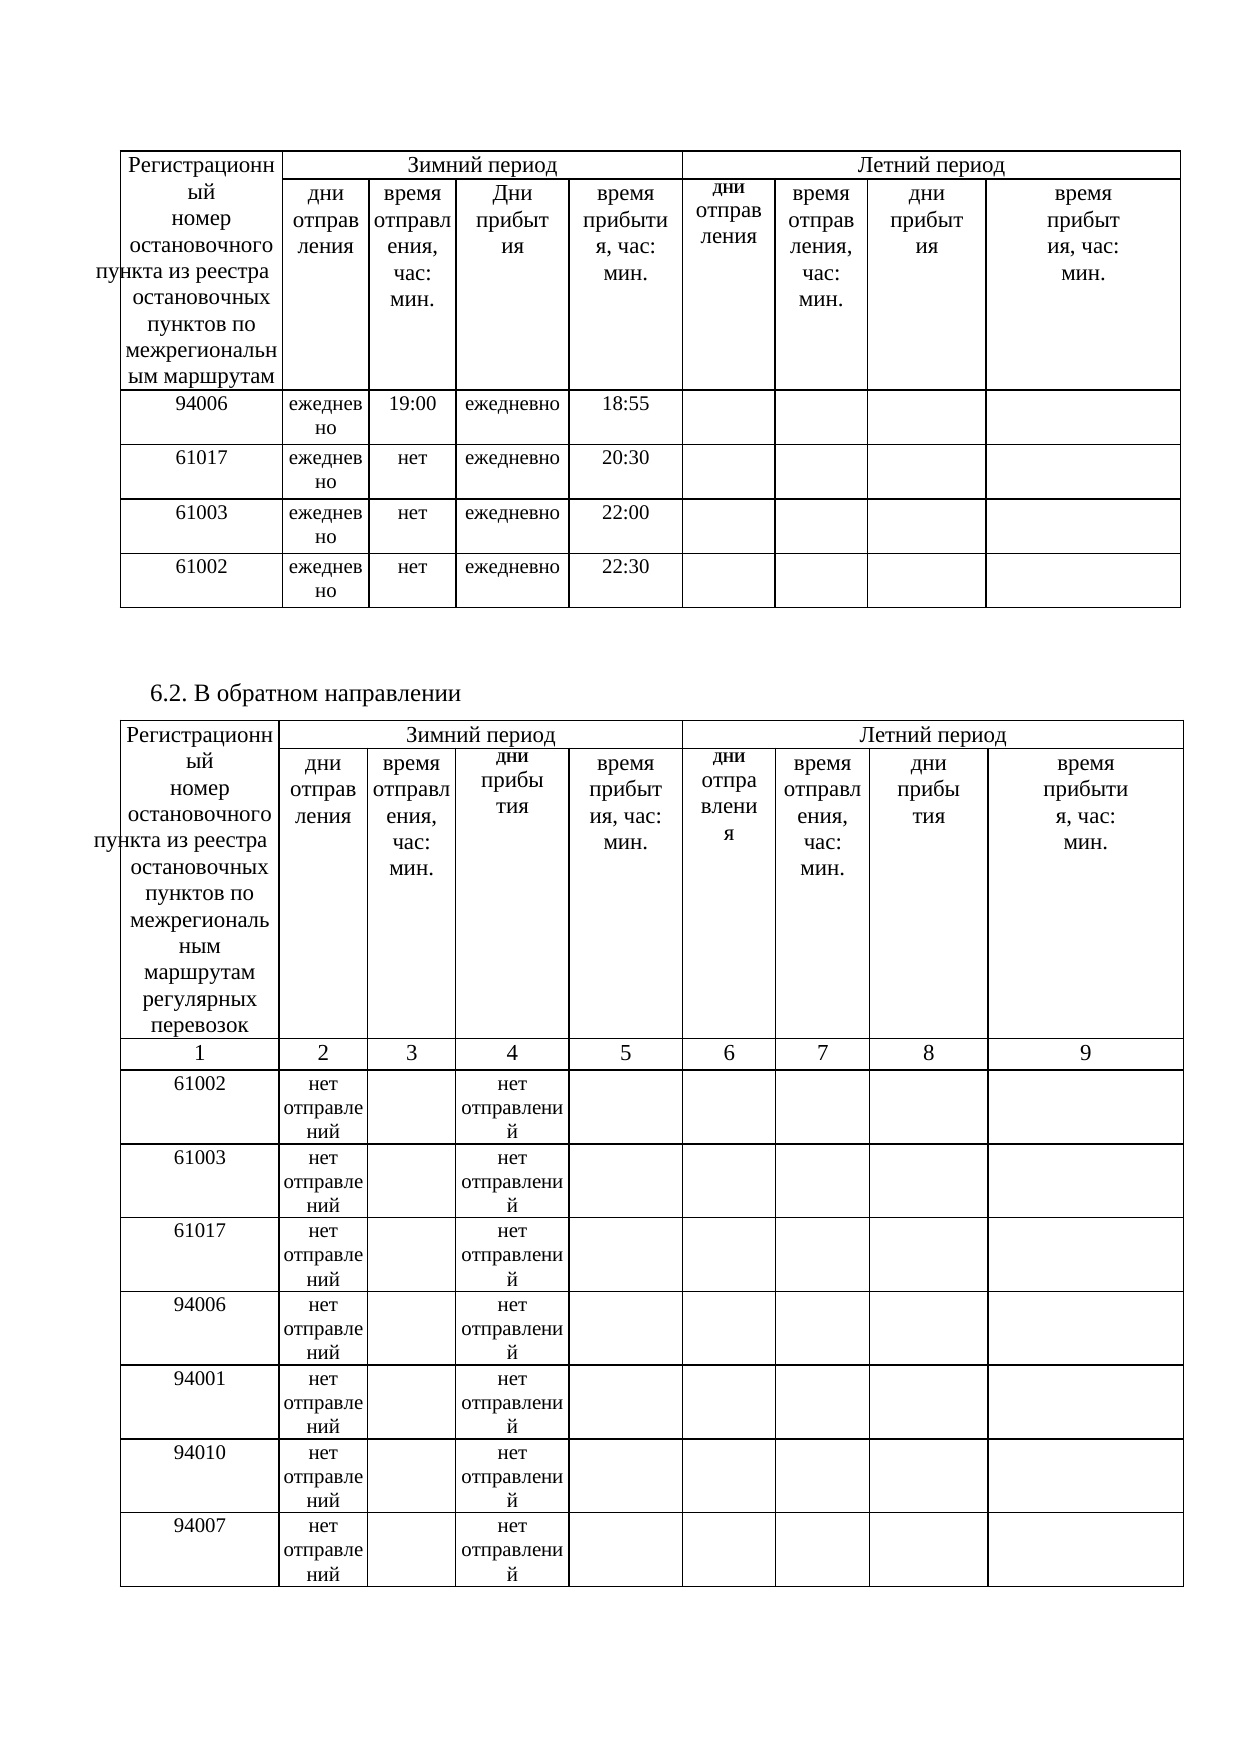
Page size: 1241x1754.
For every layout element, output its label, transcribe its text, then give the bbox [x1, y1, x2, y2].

table_cell ежедневно [283, 391, 368, 444]
table_cell ежедневно [283, 445, 368, 498]
table_header Зимний период [283, 152, 682, 178]
table_cell [987, 500, 1180, 552]
table_cell нет отправлений [280, 1292, 367, 1364]
table_cell Дни прибыт ия [457, 180, 568, 389]
table_cell [570, 1513, 682, 1586]
table_cell [368, 1145, 455, 1217]
table_cell [987, 554, 1180, 607]
table_cell время отправл ения, час: мин. [370, 180, 455, 389]
table_cell [570, 1071, 682, 1143]
table_cell [570, 1218, 682, 1291]
table_cell [989, 1513, 1183, 1586]
table_cell ежедневно [283, 554, 368, 607]
table_cell [683, 1071, 775, 1143]
table_cell [683, 1366, 775, 1438]
table_cell нет [370, 500, 455, 552]
table_cell [989, 1071, 1183, 1143]
table_cell 6 [683, 1039, 775, 1069]
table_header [121, 152, 282, 389]
table_cell 94001 [121, 1366, 278, 1438]
table_cell ежедневно [457, 500, 568, 552]
table_cell [776, 1513, 869, 1586]
table_cell 18:55 [570, 391, 682, 444]
table_cell [368, 1292, 455, 1364]
table_header Регистрационный номер остановочного пункта из реестра остановочных пунктов по межрегиональным маршрутам регулярных перевозок [121, 721, 278, 1037]
table_cell дни отправ ления [280, 749, 367, 1037]
table_cell [683, 1440, 775, 1512]
table_cell [776, 445, 867, 498]
table_cell [870, 1071, 987, 1143]
table_cell 3 [368, 1039, 455, 1069]
table_cell нет отправлений [456, 1145, 568, 1217]
table_cell 2 [280, 1039, 367, 1069]
table_cell [683, 1145, 775, 1217]
table_cell [368, 1513, 455, 1586]
table_cell 61003 [121, 1145, 278, 1217]
table_cell 22:00 [570, 500, 682, 552]
table_cell [870, 1145, 987, 1217]
table_cell ДНИ отправ ления [683, 180, 774, 389]
table_cell 7 [776, 1039, 869, 1069]
table_cell 19:00 [370, 391, 455, 444]
table_cell [870, 1218, 987, 1291]
table_cell 94006 [121, 1292, 278, 1364]
table_cell [989, 1440, 1183, 1512]
table_cell нет отправлений [280, 1145, 367, 1217]
table_cell [368, 1366, 455, 1438]
table_cell [683, 1218, 775, 1291]
table_cell [368, 1440, 455, 1512]
table_cell [570, 1292, 682, 1364]
table_cell время прибыти я, час: мин. [570, 180, 682, 389]
table_cell 20:30 [570, 445, 682, 498]
table_cell [570, 1145, 682, 1217]
table_cell время отправ ления, час: мин. [776, 180, 867, 389]
table_cell ДНИ отпра влени я [683, 749, 775, 1037]
table_cell нет отправлений [456, 1440, 568, 1512]
table_cell [776, 1071, 869, 1143]
table_cell [870, 1440, 987, 1512]
table_cell 61002 [121, 554, 282, 607]
table_cell 94007 [121, 1513, 278, 1586]
table_cell [870, 1292, 987, 1364]
table_cell нет отправлений [280, 1513, 367, 1586]
table_cell 94006 [121, 391, 282, 444]
table_cell ежедневно [457, 554, 568, 607]
table_cell нет отправлений [456, 1218, 568, 1291]
table_cell 4 [456, 1039, 568, 1069]
table_cell [989, 1366, 1183, 1438]
table_cell [987, 445, 1180, 498]
table_cell нет [370, 554, 455, 607]
table_cell ежедневно [457, 391, 568, 444]
table_cell нет отправлений [456, 1513, 568, 1586]
table_cell [868, 500, 985, 552]
table_cell [868, 445, 985, 498]
table_cell [868, 554, 985, 607]
table_cell 22:30 [570, 554, 682, 607]
text 6.2. В обратном направлении [150, 678, 1090, 707]
table_cell время прибыти я, час: мин. [989, 749, 1183, 1037]
table_header Зимний период [280, 721, 682, 747]
table_cell 94010 [121, 1440, 278, 1512]
table_cell нет отправлений [280, 1071, 367, 1143]
table_cell [683, 445, 774, 498]
table_cell [683, 500, 774, 552]
table_header Летний период [683, 152, 1180, 178]
table_cell [683, 1513, 775, 1586]
table_cell дни прибы тия [870, 749, 987, 1037]
table_cell [776, 554, 867, 607]
table_cell ежедневно [283, 500, 368, 552]
table_cell время отправл ения, час: мин. [368, 749, 455, 1037]
table_cell [776, 500, 867, 552]
table_cell [776, 1292, 869, 1364]
table_cell дни прибыт ия [868, 180, 985, 389]
table_cell 61017 [121, 1218, 278, 1291]
table_cell время прибыт ия, час: мин. [987, 180, 1180, 389]
table_cell 8 [870, 1039, 987, 1069]
table_cell ДНИ прибы тия [456, 749, 568, 1037]
table_cell [776, 391, 867, 444]
table_cell нет [370, 445, 455, 498]
table_cell 1 [121, 1039, 278, 1069]
table_cell [570, 1366, 682, 1438]
table_cell нет отправлений [456, 1292, 568, 1364]
table_cell [870, 1366, 987, 1438]
table_cell [683, 1292, 775, 1364]
table_cell нет отправлений [280, 1218, 367, 1291]
table_cell [776, 1145, 869, 1217]
table_cell [368, 1218, 455, 1291]
table_cell [989, 1218, 1183, 1291]
table_cell время прибыт ия, час: мин. [570, 749, 682, 1037]
table_cell [570, 1440, 682, 1512]
table_cell [776, 1366, 869, 1438]
table_cell [870, 1513, 987, 1586]
table_cell [368, 1071, 455, 1143]
table_cell [776, 1440, 869, 1512]
table_cell [868, 391, 985, 444]
table_cell [683, 554, 774, 607]
table_cell 61017 [121, 445, 282, 498]
table_cell 61002 [121, 1071, 278, 1143]
table_cell 5 [570, 1039, 682, 1069]
table_cell 61003 [121, 500, 282, 552]
table_cell 9 [989, 1039, 1183, 1069]
table_cell [683, 391, 774, 444]
table_cell [989, 1292, 1183, 1364]
table_cell [987, 391, 1180, 444]
table_cell дни отправ ления [283, 180, 368, 389]
table_cell нет отправлений [456, 1366, 568, 1438]
table_cell ежедневно [457, 445, 568, 498]
table_cell нет отправлений [280, 1440, 367, 1512]
table_header Летний период [683, 721, 1183, 747]
table_cell [989, 1145, 1183, 1217]
table_cell [776, 1218, 869, 1291]
table_cell нет отправлений [280, 1366, 367, 1438]
table_cell время отправл ения, час: мин. [776, 749, 869, 1037]
table_cell нет отправлений [456, 1071, 568, 1143]
